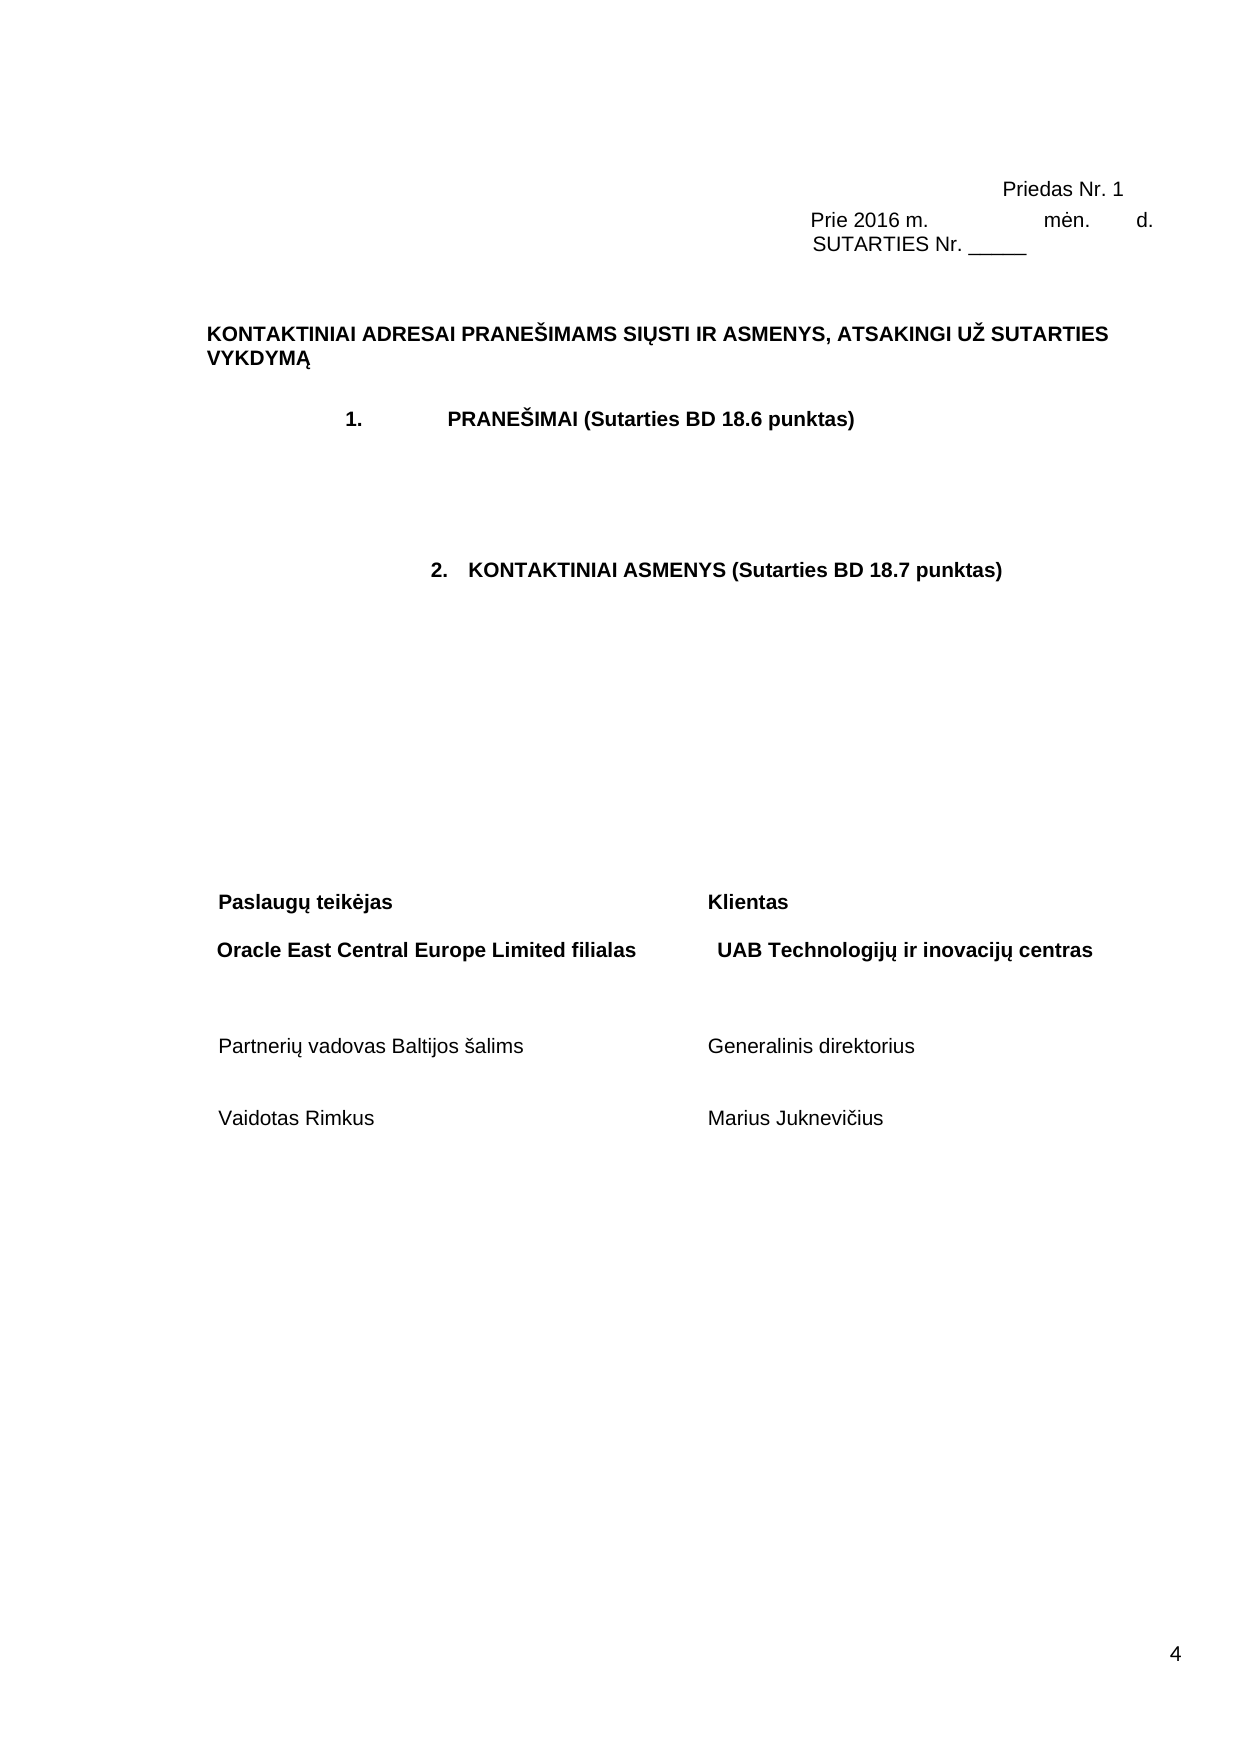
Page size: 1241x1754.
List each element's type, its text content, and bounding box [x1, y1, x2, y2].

list PRANEŠIMAI (Sutarties BD 18.6 punktas) [207, 406, 1181, 430]
list KONTAKTINIAI ASMENYS (Sutarties BD 18.7 punktas) [252, 557, 1181, 581]
table_header Klientas UAB Technologijų ir inovacijų centras Generalinis direktorius Marius Juknevičius [676, 890, 1175, 1318]
text Priedas Nr. 1 [1002, 177, 1181, 201]
text Prie 2016 m. mėn. d. [177, 207, 1181, 231]
table_header Paslaugų teikėjas Oracle East Central Europe Limited filialas Partnerių vadovas Baltijos šalims Vaidotas Rimkus [177, 890, 676, 1318]
text SUTARTIES Nr. _____ [812, 231, 1181, 255]
text KONTAKTINIAI ADRESAI PRANEŠIMAMS SIŲSTI IR ASMENYS, ATSAKINGI UŽ SUTARTIES VYKDYMĄ [207, 322, 1181, 370]
